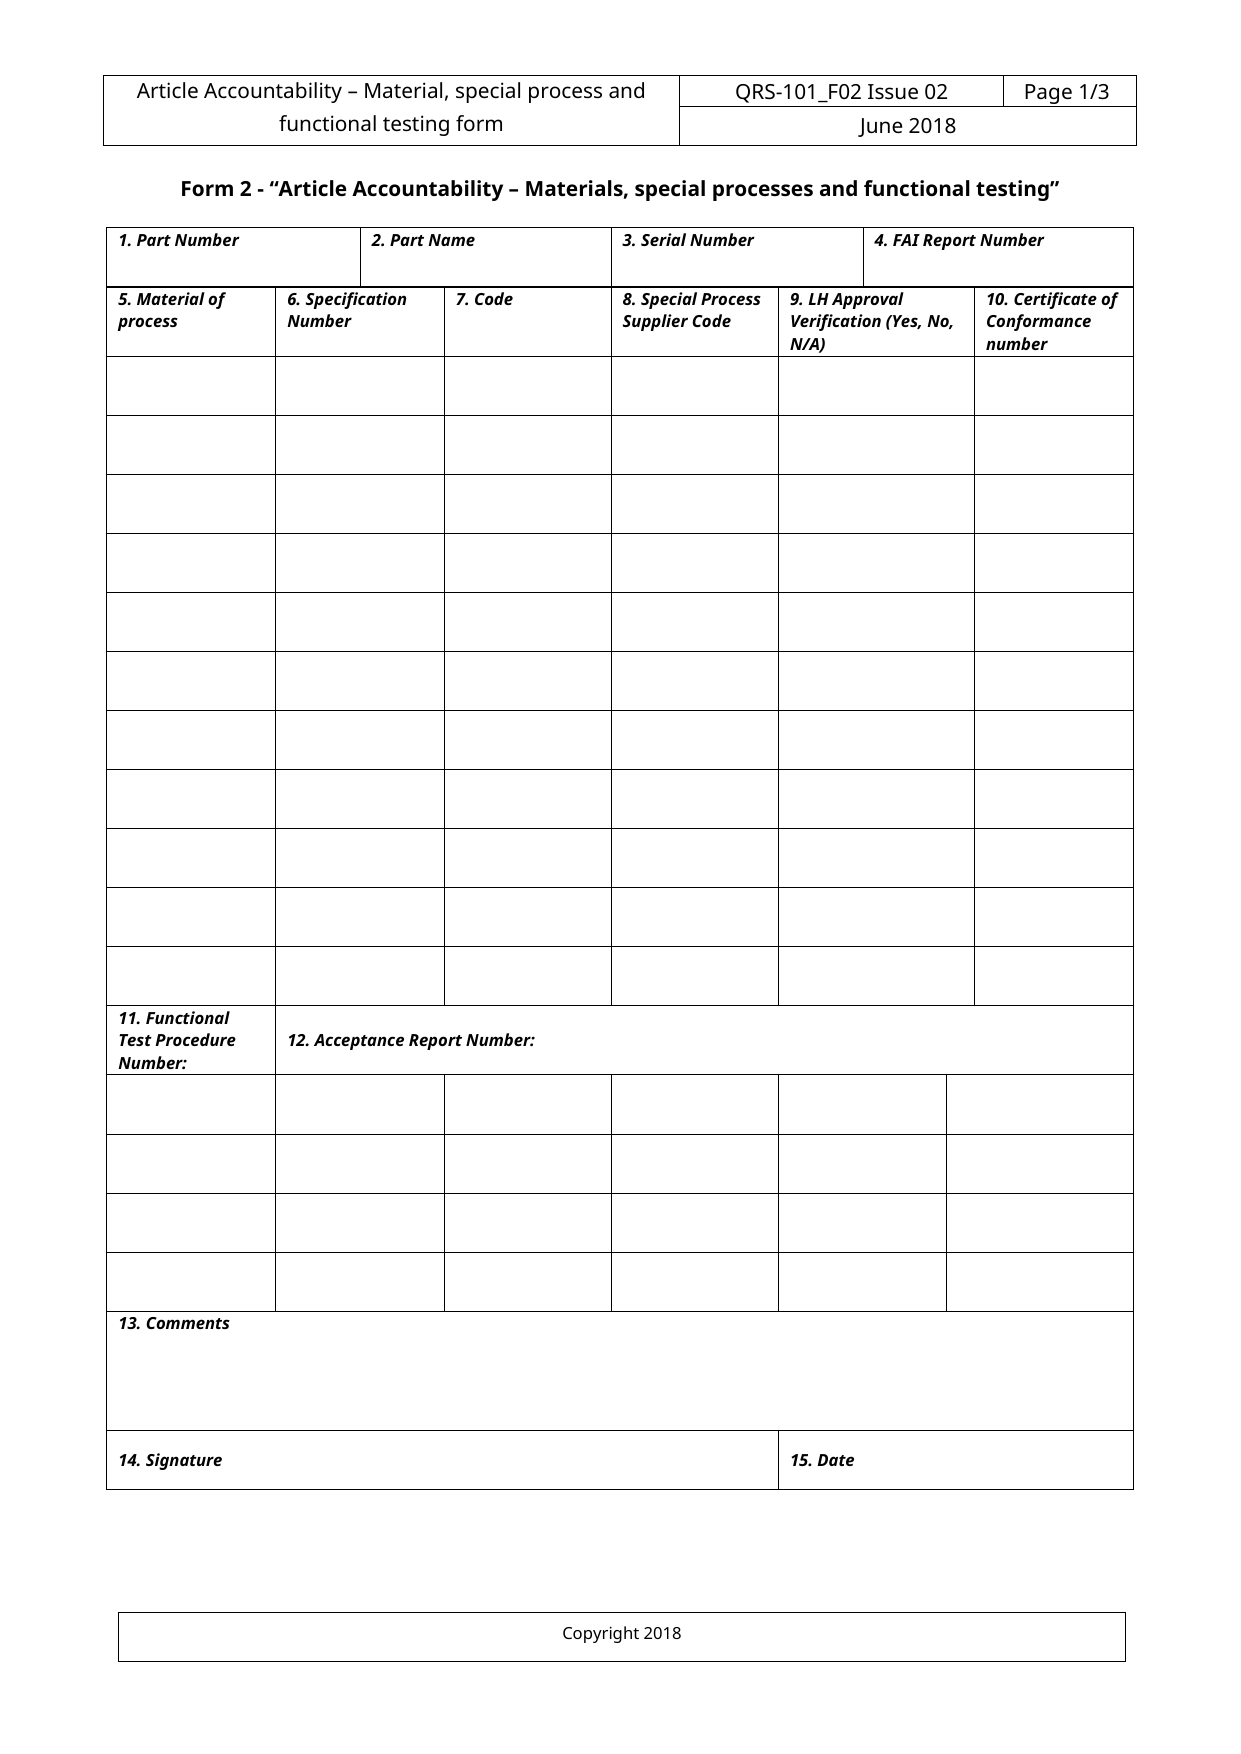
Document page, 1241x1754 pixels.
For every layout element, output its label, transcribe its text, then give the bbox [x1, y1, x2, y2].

table_cell [276, 829, 444, 887]
table_cell [612, 475, 778, 533]
table_cell [107, 711, 275, 769]
table_cell [975, 947, 1133, 1005]
table_cell 13. Comments [107, 1312, 1133, 1430]
table_cell [276, 534, 444, 592]
table_cell [276, 593, 444, 651]
table_header 1. Part Number [107, 228, 360, 286]
table_cell [612, 416, 778, 474]
table_cell [445, 357, 611, 414]
table_cell [975, 593, 1133, 651]
table_cell [947, 1194, 1133, 1252]
table_cell [276, 357, 444, 414]
table_cell [947, 1135, 1133, 1192]
table_cell [107, 357, 275, 414]
table_cell 9. LH Approval Verification (Yes, No, N/A) [779, 288, 974, 356]
table_cell [445, 652, 611, 710]
table_cell 15. Date [779, 1431, 1133, 1489]
table_cell [276, 475, 444, 533]
table_cell [445, 888, 611, 946]
table_cell [276, 652, 444, 710]
table_cell [445, 416, 611, 474]
table_cell 8. Special Process Supplier Code [612, 288, 778, 356]
table_cell [612, 652, 778, 710]
table_cell [779, 593, 974, 651]
table_cell 10. Certificate of Conformance number [975, 288, 1133, 356]
table_cell [612, 1253, 778, 1311]
table_cell 12. Acceptance Report Number: [276, 1006, 1133, 1074]
table_cell [975, 829, 1133, 887]
table_cell [107, 1253, 275, 1311]
table_cell 6. Specification Number [276, 288, 444, 356]
table_cell [107, 593, 275, 651]
table_cell [612, 1194, 778, 1252]
table_cell [779, 1253, 946, 1311]
table_cell [107, 1075, 275, 1133]
table_cell [445, 711, 611, 769]
table_cell [445, 1253, 611, 1311]
table_cell [947, 1075, 1133, 1133]
table_cell [975, 475, 1133, 533]
table_cell [276, 711, 444, 769]
table_cell [779, 416, 974, 474]
table_cell [276, 1253, 444, 1311]
table_cell [445, 1135, 611, 1192]
table_header 2. Part Name [361, 228, 611, 286]
table_cell [779, 534, 974, 592]
table_cell [107, 475, 275, 533]
table_cell [612, 829, 778, 887]
table_cell [612, 770, 778, 828]
table_cell [779, 888, 974, 946]
table_cell [612, 888, 778, 946]
table_cell [612, 593, 778, 651]
table_cell [276, 1194, 444, 1252]
table_cell [445, 947, 611, 1005]
table_cell [445, 1194, 611, 1252]
table_cell [445, 829, 611, 887]
table_cell [779, 1194, 946, 1252]
table_cell [107, 829, 275, 887]
table_cell [445, 534, 611, 592]
table_cell [779, 652, 974, 710]
table_header 3. Serial Number [612, 228, 863, 286]
table_cell [276, 416, 444, 474]
table_cell [107, 534, 275, 592]
table_cell [975, 416, 1133, 474]
table_cell [612, 947, 778, 1005]
table_cell [612, 1075, 778, 1133]
table_cell [276, 1075, 444, 1133]
table_cell [107, 770, 275, 828]
table_cell [779, 770, 974, 828]
table_cell [276, 947, 444, 1005]
table_cell [612, 1135, 778, 1192]
table_cell [779, 947, 974, 1005]
table_cell [107, 947, 275, 1005]
table_cell 11. Functional Test Procedure Number: [107, 1006, 275, 1074]
table_cell [612, 711, 778, 769]
table_cell [445, 593, 611, 651]
table_cell [975, 770, 1133, 828]
table_cell [612, 357, 778, 414]
table_cell [779, 829, 974, 887]
table_cell [445, 770, 611, 828]
table_header 4. FAI Report Number [864, 228, 1133, 286]
text Form 2 - “Article Accountability – Materials, special processes and functional testing” [118, 174, 1122, 202]
table_cell [276, 888, 444, 946]
table_cell [947, 1253, 1133, 1311]
table_cell [975, 534, 1133, 592]
table_cell [445, 475, 611, 533]
table_cell 14. Signature [107, 1431, 778, 1489]
table_cell [276, 770, 444, 828]
table_cell [975, 652, 1133, 710]
table_cell [107, 416, 275, 474]
table_cell [107, 1135, 275, 1192]
table_cell [779, 711, 974, 769]
table_cell 5. Material of process [107, 288, 275, 356]
table_cell [779, 475, 974, 533]
table_cell [779, 1135, 946, 1192]
table_cell [975, 357, 1133, 414]
table_cell [107, 652, 275, 710]
table_cell [975, 888, 1133, 946]
table_cell 7. Code [445, 288, 611, 356]
table_cell [107, 1194, 275, 1252]
table_cell [107, 888, 275, 946]
table_cell [975, 711, 1133, 769]
table_cell [445, 1075, 611, 1133]
table_cell [276, 1135, 444, 1192]
table_cell [612, 534, 778, 592]
table_cell [779, 357, 974, 414]
table_cell [779, 1075, 946, 1133]
